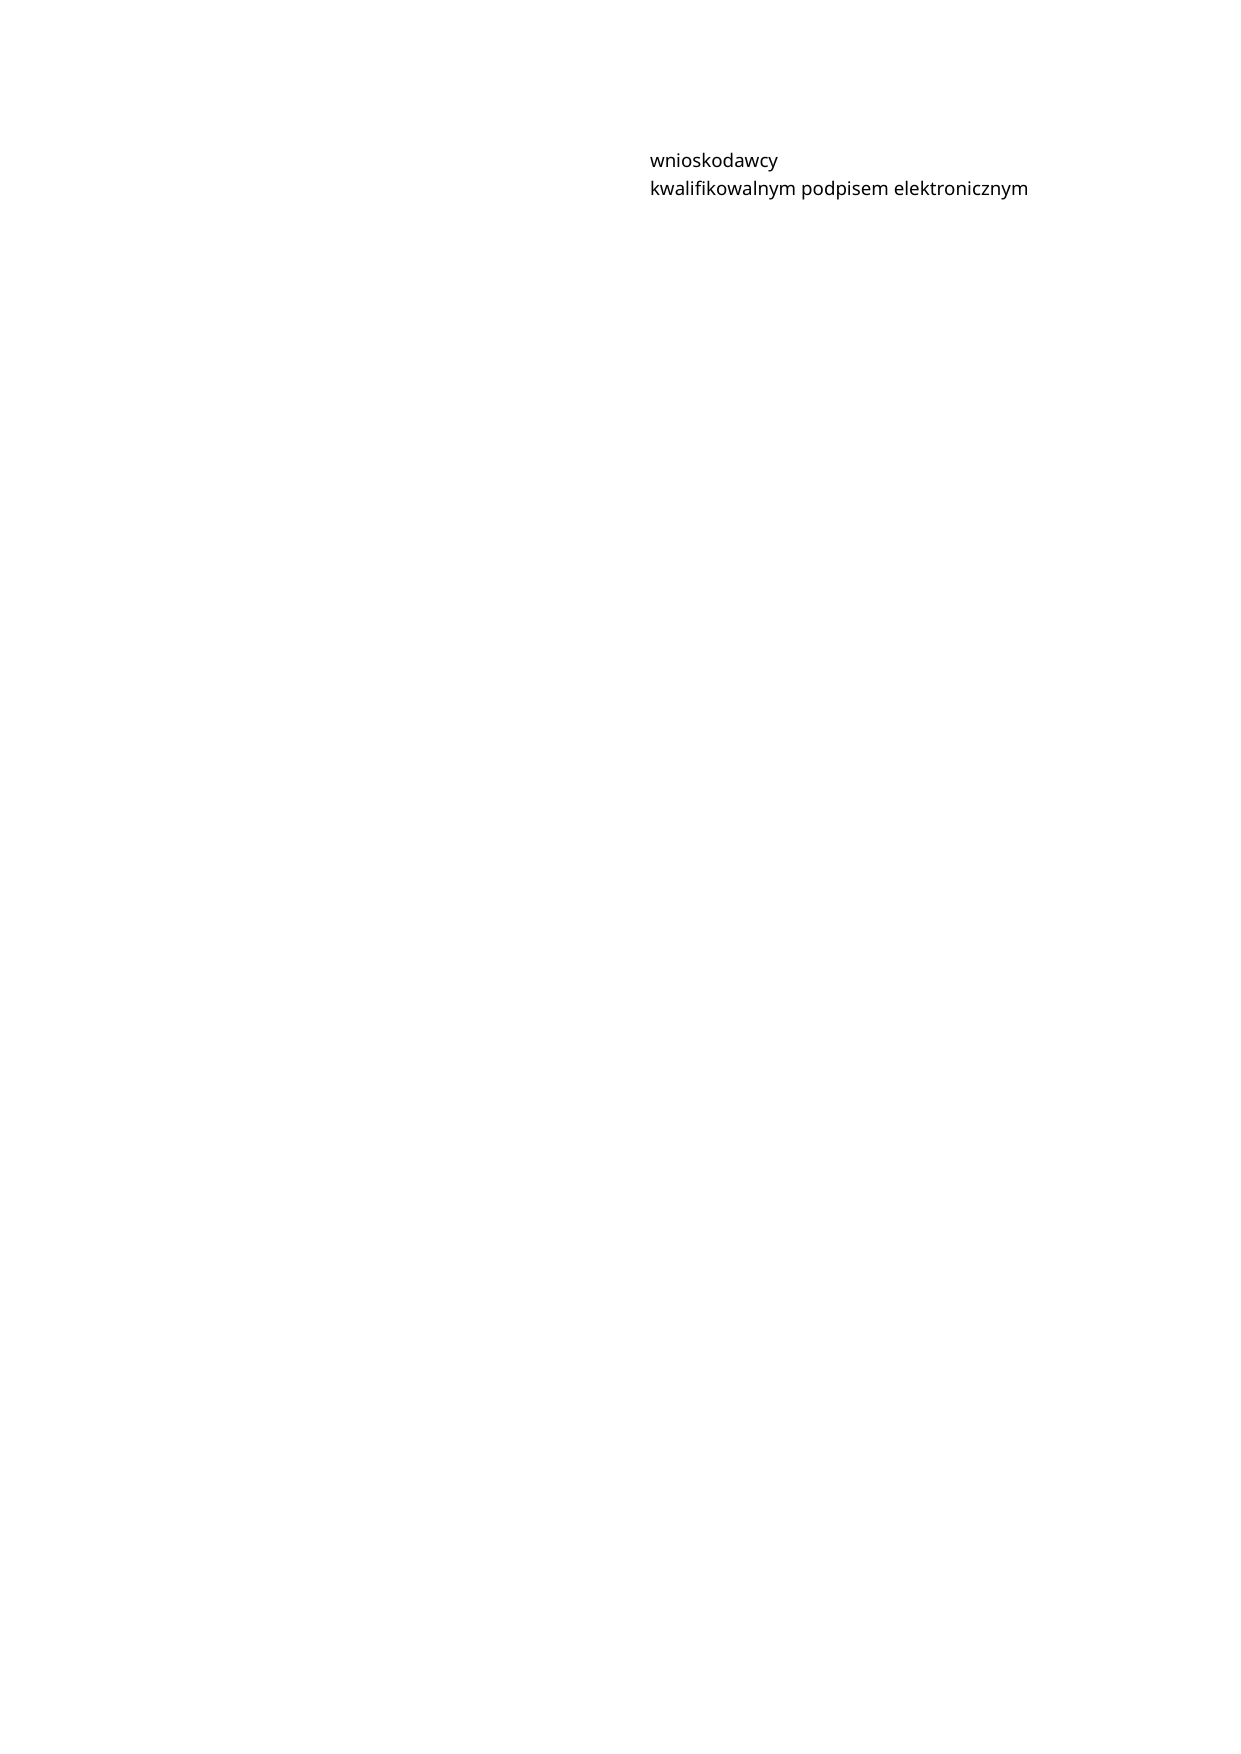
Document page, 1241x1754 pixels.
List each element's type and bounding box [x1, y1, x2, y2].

text [650, 148, 1092, 201]
